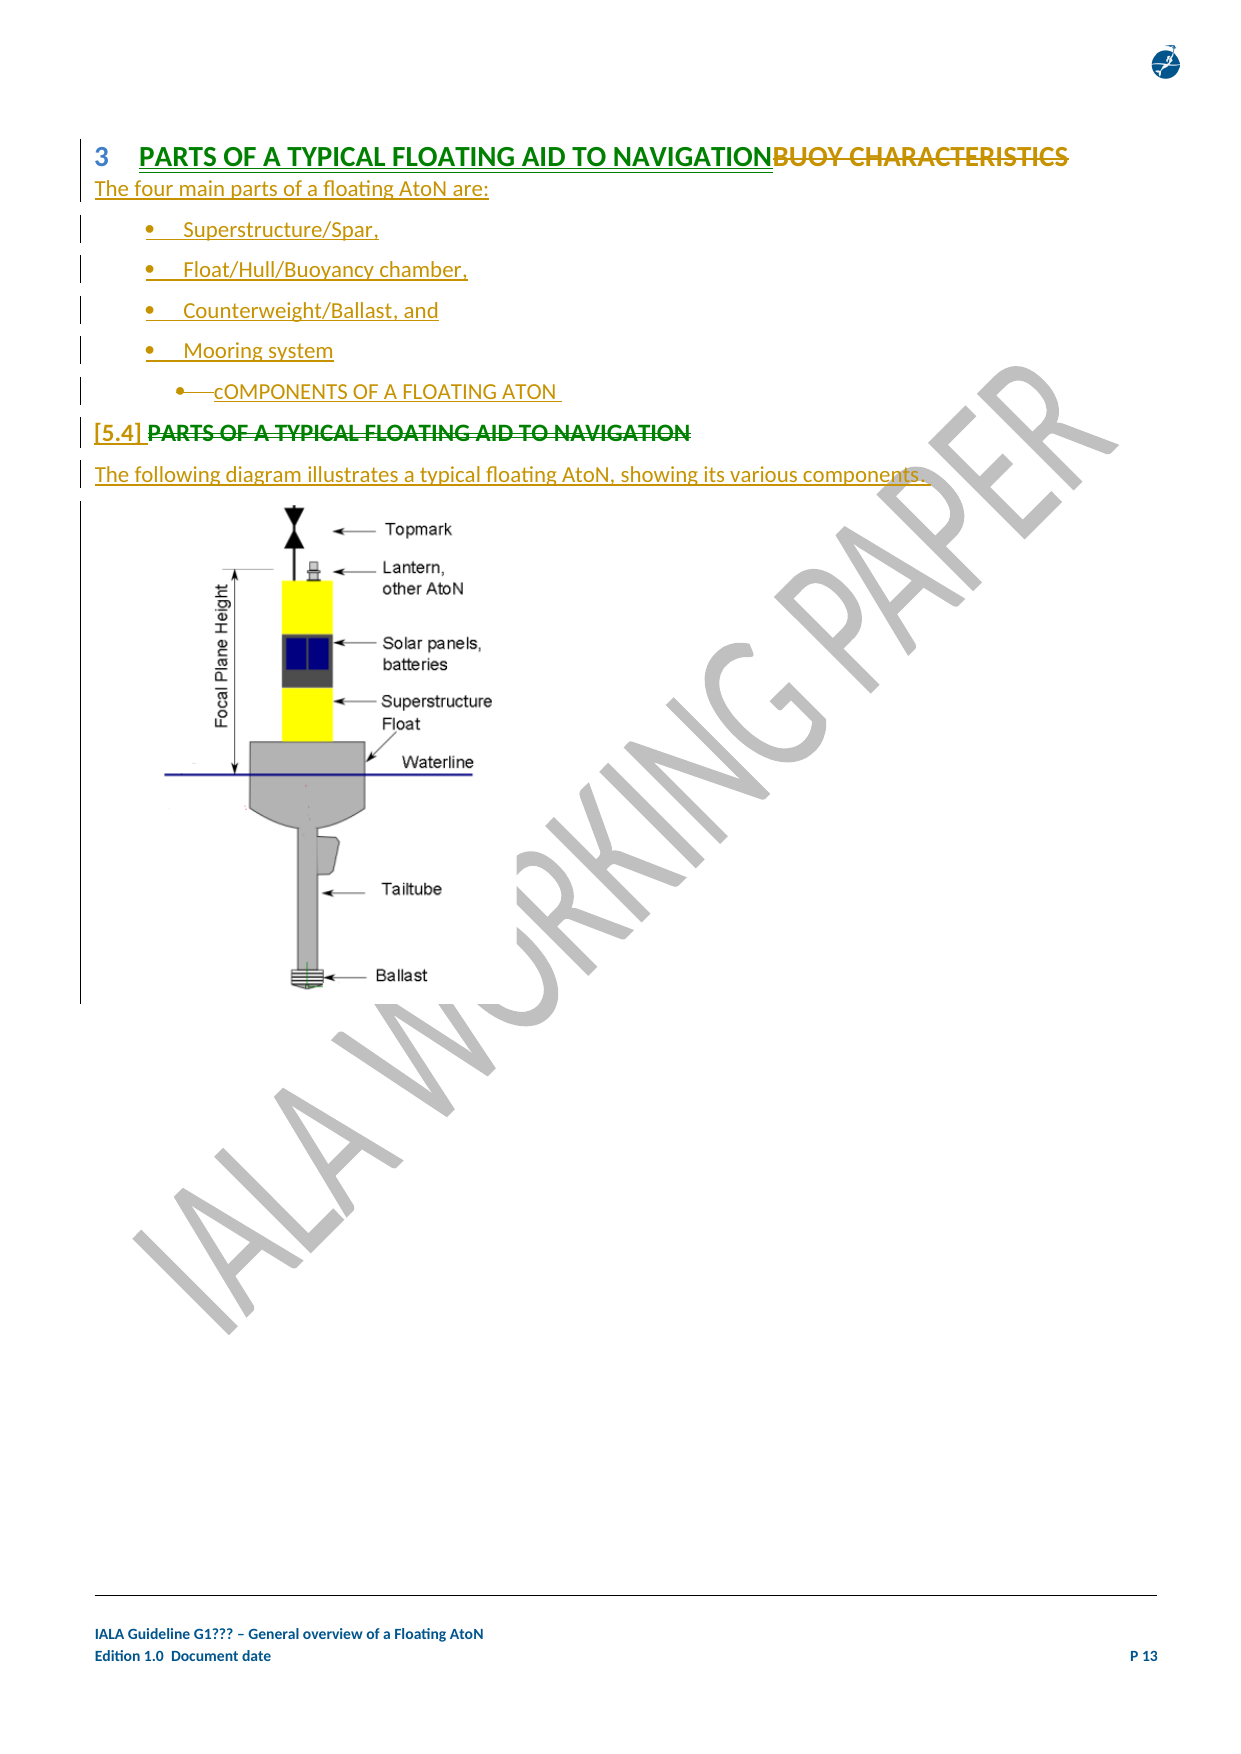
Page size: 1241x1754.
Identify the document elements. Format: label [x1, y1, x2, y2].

picture [1120, 0, 1239, 114]
picture [138, 500, 517, 1004]
